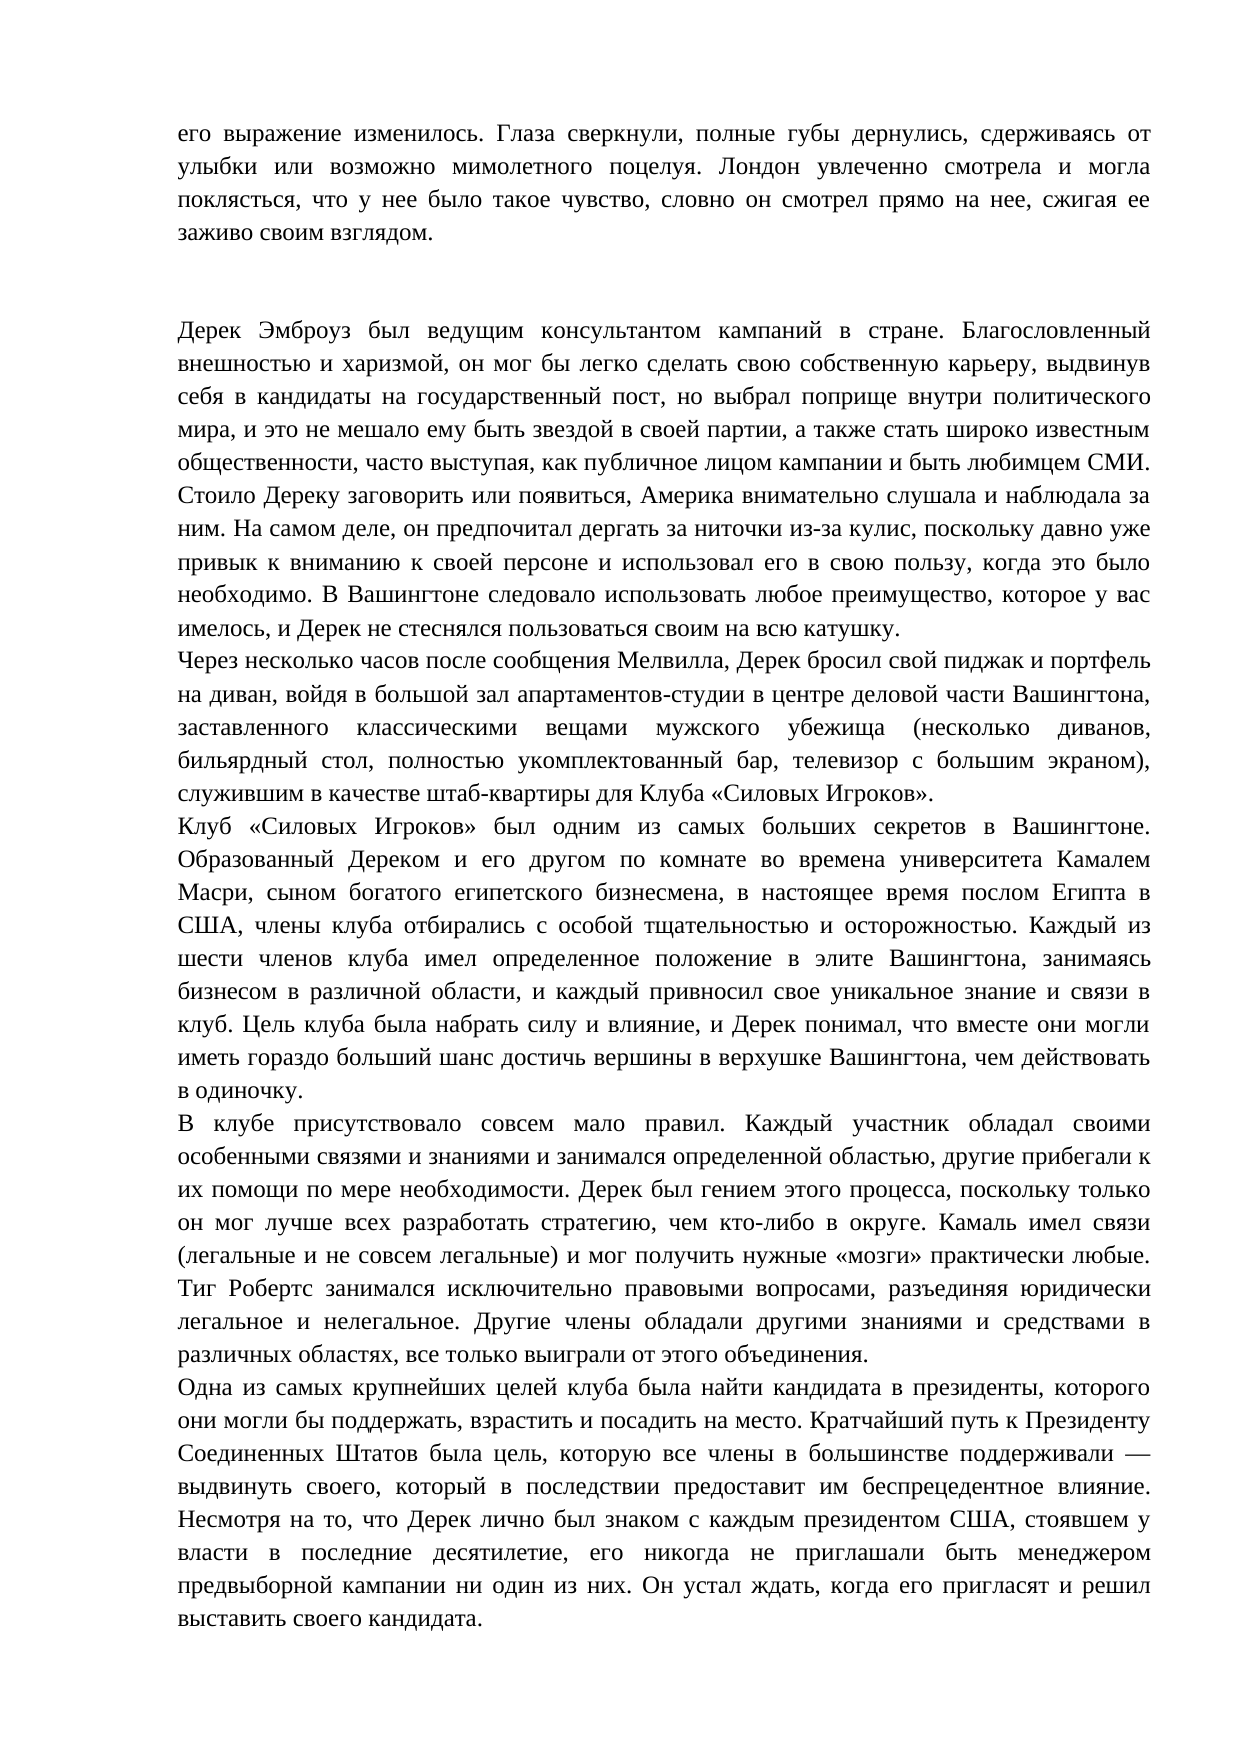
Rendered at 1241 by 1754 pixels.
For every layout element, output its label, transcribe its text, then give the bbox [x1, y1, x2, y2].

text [177, 118, 1152, 246]
text Через несколько часов после сообщения Мелвилла, Дерек бросил свой пиджак и портфель на диван, войдя в большой зал апартаментов-студии в центре деловой части Вашингтона, заставленного классическими вещами мужского убежища (несколько диванов, бильярдный стол, полностью укомплектованный бар, телевизор с большим экраном), служившим в качестве штаб-квартиры для Клуба «Силовых Игроков». [177, 646, 1152, 806]
text Клуб «Силовых Игроков» был одним из самых больших секретов в Вашингтоне. Образованный Дереком и его другом по комнате во времена университета Камалем Масри, сыном богатого египетского бизнесмена, в настоящее время послом Египта в США, члены клуба отбирались с особой тщательностью и осторожностью. Каждый из шести членов клуба имел определенное положение в элите Вашингтона, занимаясь бизнесом в различной области, и каждый привносил свое уникальное знание и связи в клуб. Цель клуба была набрать силу и влияние, и Дерек понимал, что вместе они могли иметь гораздо больший шанс достичь вершины в верхушке Вашингтона, чем действовать в одиночку. [177, 811, 1152, 1104]
text В клубе присутствовало совсем мало правил. Каждый участник обладал своими особенными связями и знаниями и занимался определенной областью, другие прибегали к их помощи по мере необходимости. Дерек был гением этого процесса, поскольку только он мог лучше всех разработать стратегию, чем кто-либо в округе. Камаль имел связи (легальные и не совсем легальные) и мог получить нужные «мозги» практически любые. Тиг Робертс занимался исключительно правовыми вопросами, разъединяя юридически легальное и нелегальное. Другие члены обладали другими знаниями и средствами в различных областях, все только выиграли от этого объединения. [177, 1108, 1152, 1368]
text Одна из самых крупнейших целей клуба была найти кандидата в президенты, которого они могли бы поддержать, взрастить и посадить на место. Кратчайший путь к Президенту Соединенных Штатов была цель, которую все члены в большинстве поддерживали — выдвинуть своего, который в последствии предоставит им беспрецедентное влияние. Несмотря на то, что Дерек лично был знаком с каждым президентом США, стоявшем у власти в последние десятилетие, его никогда не приглашали быть менеджером предвыборной кампании ни один из них. Он устал ждать, когда его пригласят и решил выставить своего кандидата. [177, 1372, 1152, 1632]
text Дерек Эмброуз был ведущим консультантом кампаний в стране. Благословленный внешностью и харизмой, он мог бы легко сделать свою собственную карьеру, выдвинув себя в кандидаты на государственный пост, но выбрал поприще внутри политического мира, и это не мешало ему быть звездой в своей партии, а также стать широко известным общественности, часто выступая, как публичное лицом кампании и быть любимцем СМИ. Стоило Дереку заговорить или появиться, Америка внимательно слушала и наблюдала за ним. На самом деле, он предпочитал дергать за ниточки из-за кулис, поскольку давно уже привык к вниманию к своей персоне и использовал его в свою пользу, когда это было необходимо. В Вашингтоне следовало использовать любое преимущество, которое у вас имелось, и Дерек не стеснялся пользоваться своим на всю катушку. [177, 315, 1152, 641]
